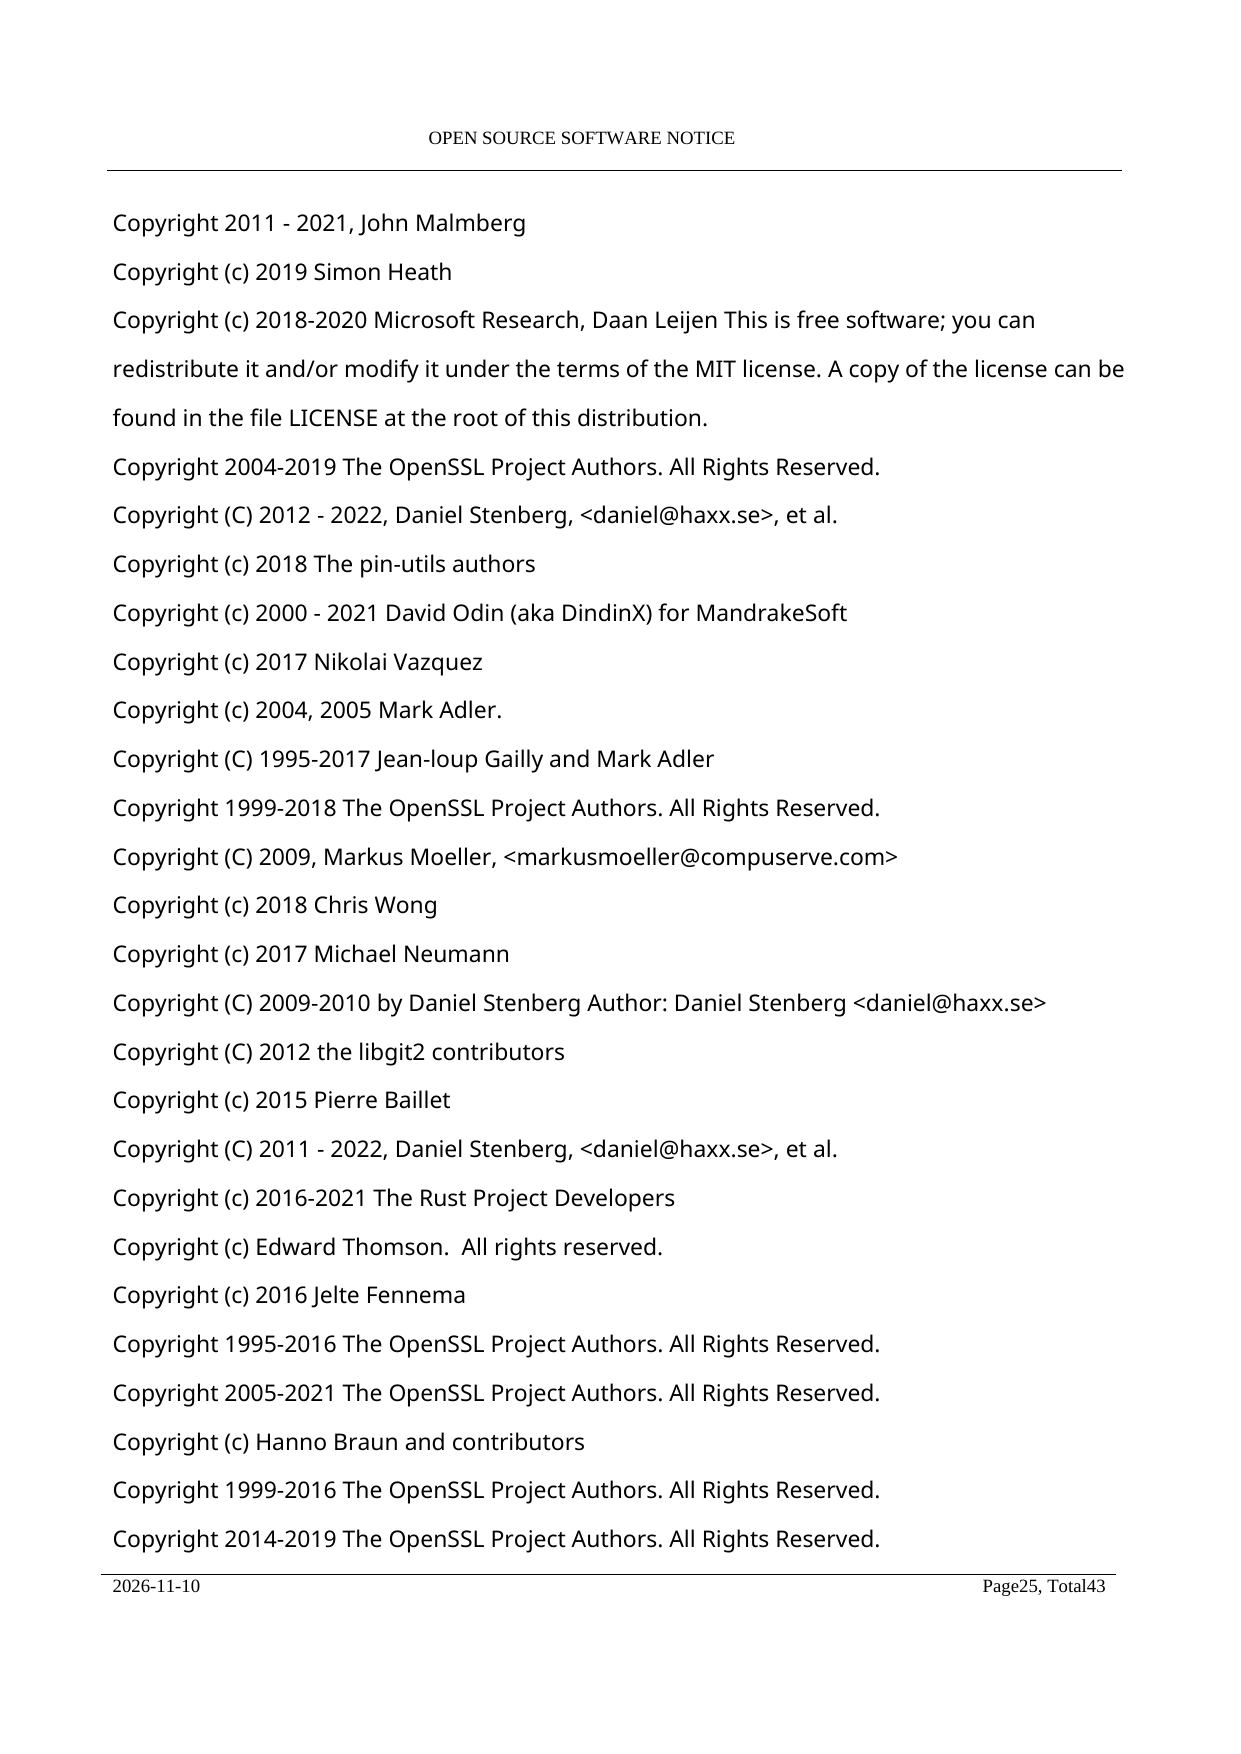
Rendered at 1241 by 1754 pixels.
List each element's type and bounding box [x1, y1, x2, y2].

text [112, 206, 1128, 1555]
